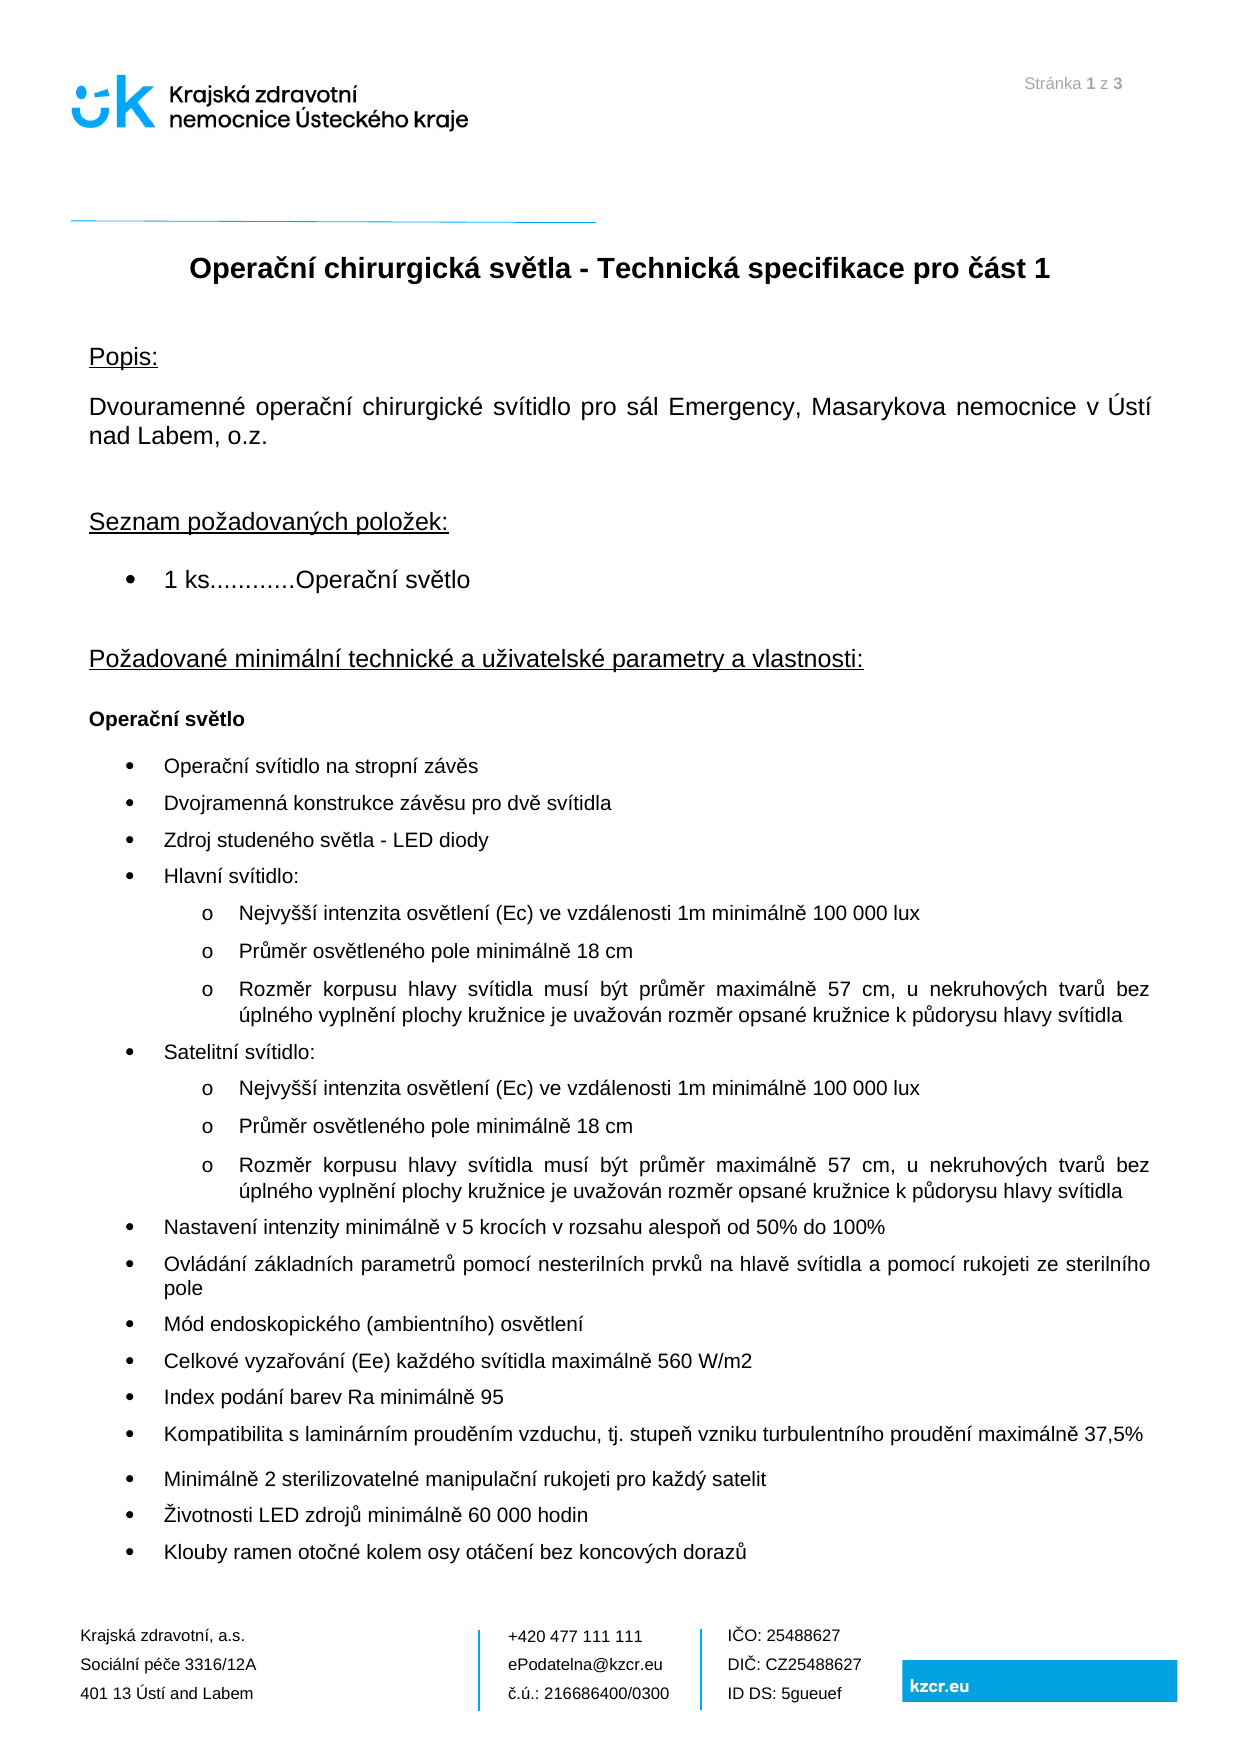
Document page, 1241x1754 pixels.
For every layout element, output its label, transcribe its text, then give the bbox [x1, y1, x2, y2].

list Satelitní svítidlo: [126, 1039, 1152, 1063]
list Nastavení intenzity minimálně v 5 krocích v rozsahu alespoň od 50% do 100% [126, 1215, 1152, 1239]
picture [911, 1680, 944, 1692]
list Zdroj studeného světla - LED diody [126, 827, 1152, 851]
list Klouby ramen otočné kolem osy otáčení bez koncových dorazů [126, 1540, 1152, 1564]
list Nejvyšší intenzita osvětlení (Ec) ve vzdálenosti 1m minimálně 100 000 lux [201, 901, 1152, 926]
list Rozměr korpusu hlavy svítidla musí být průměr maximálně 57 cm, u nekruhových tvarů bez úplného vyplnění plochy kružnice je uvažován rozměr opsané kružnice k půdorysu hlavy svítidla [201, 1153, 1152, 1202]
list 1 ks Operační světlo [126, 565, 1152, 594]
list Mód endoskopického (ambientního) osvětlení [126, 1312, 1152, 1336]
list Celkové vyzařování (Ee) každého svítidla maximálně 560 W/m2 [126, 1349, 1152, 1373]
list Průměr osvětleného pole minimálně 18 cm [201, 939, 1152, 965]
list Operační svítidlo na stropní závěs [126, 754, 1152, 778]
list Rozměr korpusu hlavy svítidla musí být průměr maximálně 57 cm, u nekruhových tvarů bez úplného vyplnění plochy kružnice je uvažován rozměr opsané kružnice k půdorysu hlavy svítidla [201, 977, 1152, 1027]
list Nejvyšší intenzita osvětlení (Ec) ve vzdálenosti 1m minimálně 100 000 lux [201, 1076, 1152, 1102]
text Operační světlo [89, 706, 1152, 730]
list Kompatibilita s laminárním prouděním vzduchu, tj. stupeň vzniku turbulentního proudění maximálně 37,5% [126, 1422, 1152, 1446]
text Požadované minimální technické a uživatelské parametry a vlastnosti: [89, 644, 1152, 673]
text Operační chirurgická světla - Technická specifikace pro část 1 [89, 251, 1152, 284]
text Popis: [89, 342, 1152, 371]
text Dvouramenné operační chirurgické svítidlo pro sál Emergency, Masarykova nemocnice v Ústí nad Labem, o.z. [89, 392, 1152, 450]
list Hlavní svítidlo: [126, 864, 1152, 888]
list Dvojramenná konstrukce závěsu pro dvě svítidla [126, 791, 1152, 815]
list Průměr osvětleného pole minimálně 18 cm [201, 1114, 1152, 1140]
list Životnosti LED zdrojů minimálně 60 000 hodin [126, 1503, 1152, 1527]
list Index podání barev Ra minimálně 95 [126, 1385, 1152, 1409]
list Ovládání základních parametrů pomocí nesterilních prvků na hlavě svítidla a pomocí rukojeti ze sterilního pole [126, 1252, 1152, 1299]
list Minimálně 2 sterilizovatelné manipulační rukojeti pro každý satelit [126, 1467, 1152, 1491]
text Seznam požadovaných položek: [89, 507, 1152, 536]
picture [950, 1683, 968, 1692]
picture [30, 44, 509, 169]
